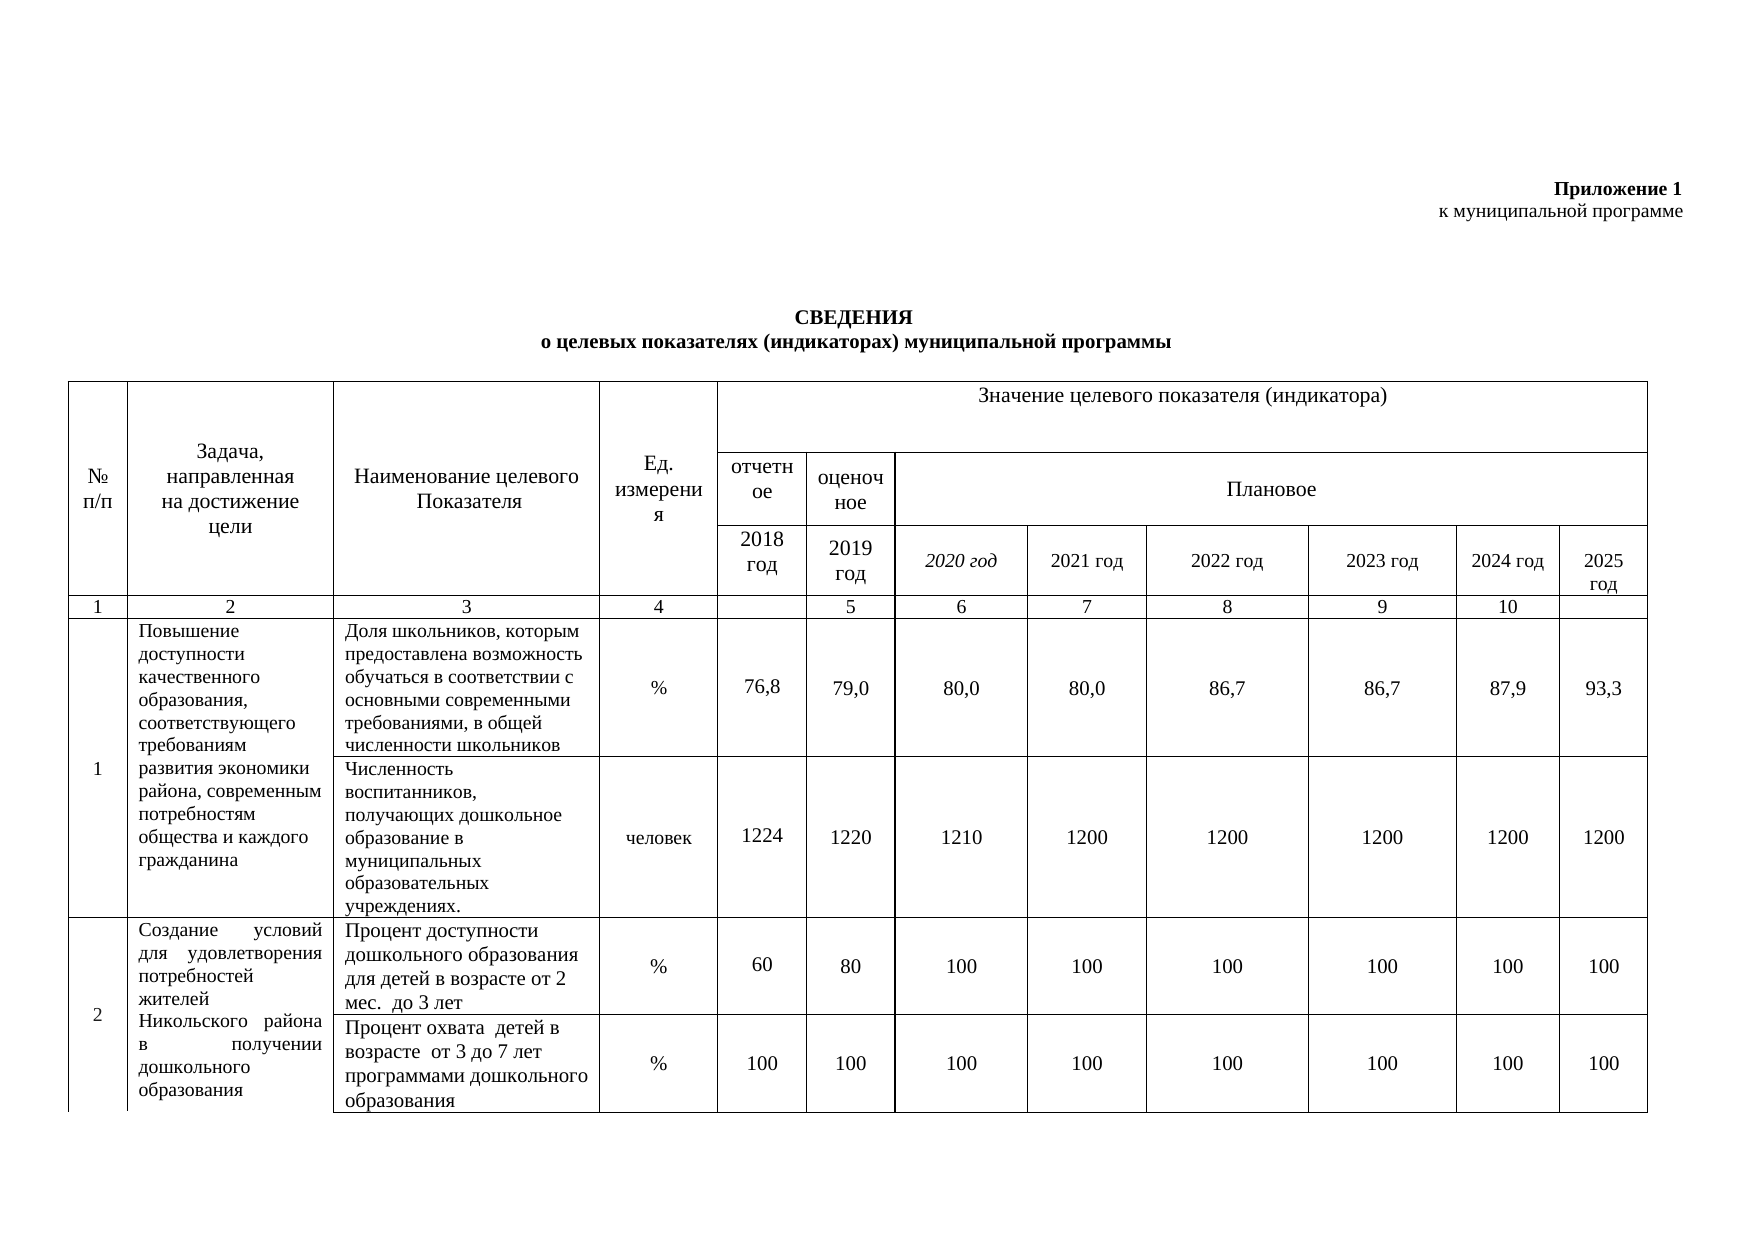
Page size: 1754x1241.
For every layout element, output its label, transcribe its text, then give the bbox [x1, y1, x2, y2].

table_cell 1200 [1028, 757, 1146, 917]
table_cell 8 [1147, 596, 1308, 618]
table_cell 100 [1147, 1015, 1308, 1112]
table_cell % [600, 619, 717, 756]
table_cell 100 [896, 918, 1027, 1014]
table_cell 100 [1309, 918, 1456, 1014]
table_cell 93,3 [1560, 619, 1647, 756]
table_cell 1200 [1457, 757, 1559, 917]
table_cell % [600, 918, 717, 1014]
table_cell оценочное [807, 453, 894, 525]
table_cell 80,0 [896, 619, 1027, 756]
table_cell 2018 год [718, 526, 806, 594]
table_cell 100 [1560, 1015, 1647, 1112]
table_cell 1200 [1309, 757, 1456, 917]
text СВЕДЕНИЯ [24, 305, 1683, 329]
table_cell 10 [1457, 596, 1559, 618]
table_cell 2020 год [896, 526, 1027, 594]
table_cell % [600, 1015, 717, 1112]
table_cell 100 [718, 1015, 806, 1112]
table_cell 100 [1457, 918, 1559, 1014]
table_header Наименование целевого Показателя [334, 382, 599, 594]
table_cell 2022 год [1147, 526, 1308, 594]
table_cell 79,0 [807, 619, 894, 756]
table_cell Процент охвата детей в возрасте от 3 до 7 лет программами дошкольного образования [334, 1015, 599, 1112]
table_cell Доля школьников, которым предоставлена возможность обучаться в соответствии с основными современными требованиями, в общей численности школьников [334, 619, 599, 756]
text о целевых показателях (индикаторах) муниципальной программы [24, 329, 1683, 353]
table_cell 1200 [1147, 757, 1308, 917]
table_cell 1220 [807, 757, 894, 917]
table_cell 3 [334, 596, 599, 618]
table_cell 100 [1147, 918, 1308, 1014]
table_cell 2 [128, 596, 333, 618]
table_cell 86,7 [1147, 619, 1308, 756]
table_cell 9 [1309, 596, 1456, 618]
table_cell отчетное [718, 453, 806, 525]
table_cell 100 [1028, 918, 1146, 1014]
table_cell 2 [69, 918, 127, 1112]
table_cell 1 [69, 619, 127, 917]
table_cell 80,0 [1028, 619, 1146, 756]
table_cell 4 [600, 596, 717, 618]
table_header Задача, направленная на достижение цели [128, 382, 333, 594]
table_cell 1200 [1560, 757, 1647, 917]
table_cell 86,7 [1309, 619, 1456, 756]
table_cell 100 [1457, 1015, 1559, 1112]
table_cell 80 [807, 918, 894, 1014]
table_cell 1224 [718, 757, 806, 917]
table_cell 5 [807, 596, 894, 618]
table_cell 1210 [896, 757, 1027, 917]
text к муниципальной программе [24, 199, 1683, 222]
table_cell 7 [1028, 596, 1146, 618]
table_cell [1560, 596, 1647, 618]
table_cell человек [600, 757, 717, 917]
table_cell 1 [69, 596, 127, 618]
table_cell 100 [896, 1015, 1027, 1112]
table_header Ед. измерения [600, 382, 717, 594]
table_cell Процент доступности дошкольного образования для детей в возрасте от 2 мес. до 3 лет [334, 918, 599, 1014]
table_cell [718, 596, 806, 618]
table_cell 2019 год [807, 526, 894, 594]
table_cell 2025 год [1560, 526, 1647, 594]
table_cell Создание условий для удовлетворения потребностей жителей Никольского района в получении дошкольного образования [127, 918, 333, 1112]
table_header Значение целевого показателя (индикатора) [718, 382, 1647, 452]
table_cell 100 [1309, 1015, 1456, 1112]
table_header № п/п [69, 382, 127, 594]
text Приложение 1 [24, 177, 1683, 199]
table_cell 6 [896, 596, 1027, 618]
table_cell Повышение доступности качественного образования, соответствующего требованиям развития экономики района, современным потребностям общества и каждого гражданина [128, 619, 333, 917]
table_cell 2021 год [1028, 526, 1146, 594]
table_cell 100 [807, 1015, 894, 1112]
table_cell 2023 год [1309, 526, 1456, 594]
table_cell 100 [1028, 1015, 1146, 1112]
table_cell 100 [1560, 918, 1647, 1014]
table_cell 60 [718, 918, 806, 1014]
table_cell Численность воспитанников, получающих дошкольное образование в муниципальных образовательных учреждениях. [334, 757, 599, 917]
table_cell Плановое [896, 453, 1647, 525]
table_cell 87,9 [1457, 619, 1559, 756]
table_cell 76,8 [718, 619, 806, 756]
table_cell 2024 год [1457, 526, 1559, 594]
